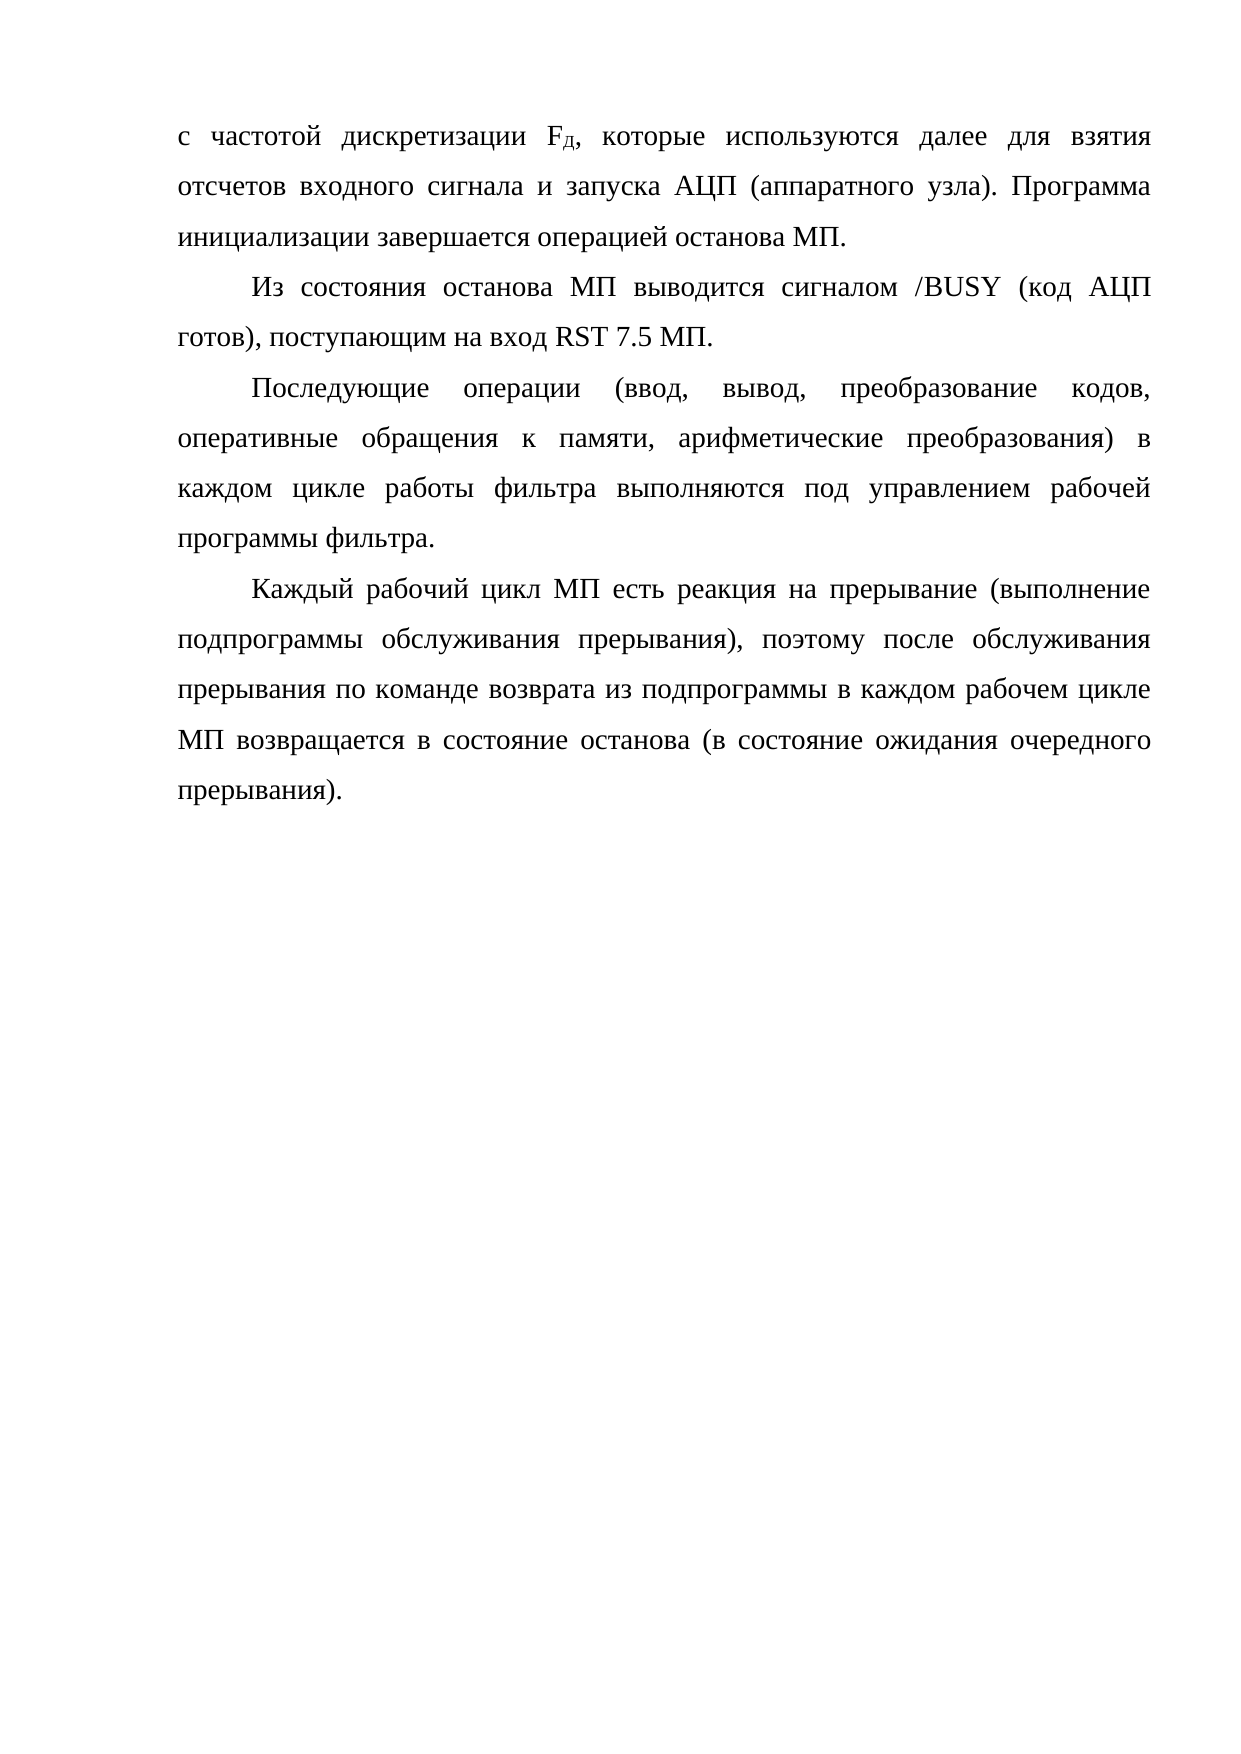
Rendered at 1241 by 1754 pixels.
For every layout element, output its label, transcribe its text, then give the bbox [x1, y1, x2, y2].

text Каждый рабочий цикл МП есть реакция на прерывание (выполнение подпрограммы обслуживания прерывания), поэтому после обслуживания прерывания по команде возврата из подпрограммы в каждом рабочем цикле МП возвращается в состояние останова (в состояние ожидания очередного прерывания). [177, 571, 1152, 806]
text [177, 118, 1152, 252]
text Из состояния останова МП выводится сигналом /BUSY (код АЦП готов), поступающим на вход RST 7.5 МП. [177, 269, 1152, 353]
text Последующие операции (ввод, вывод, преобразование кодов, оперативные обращения к памяти, арифметические преобразования) в каждом цикле работы фильтра выполняются под управлением рабочей программы фильтра. [177, 370, 1152, 554]
